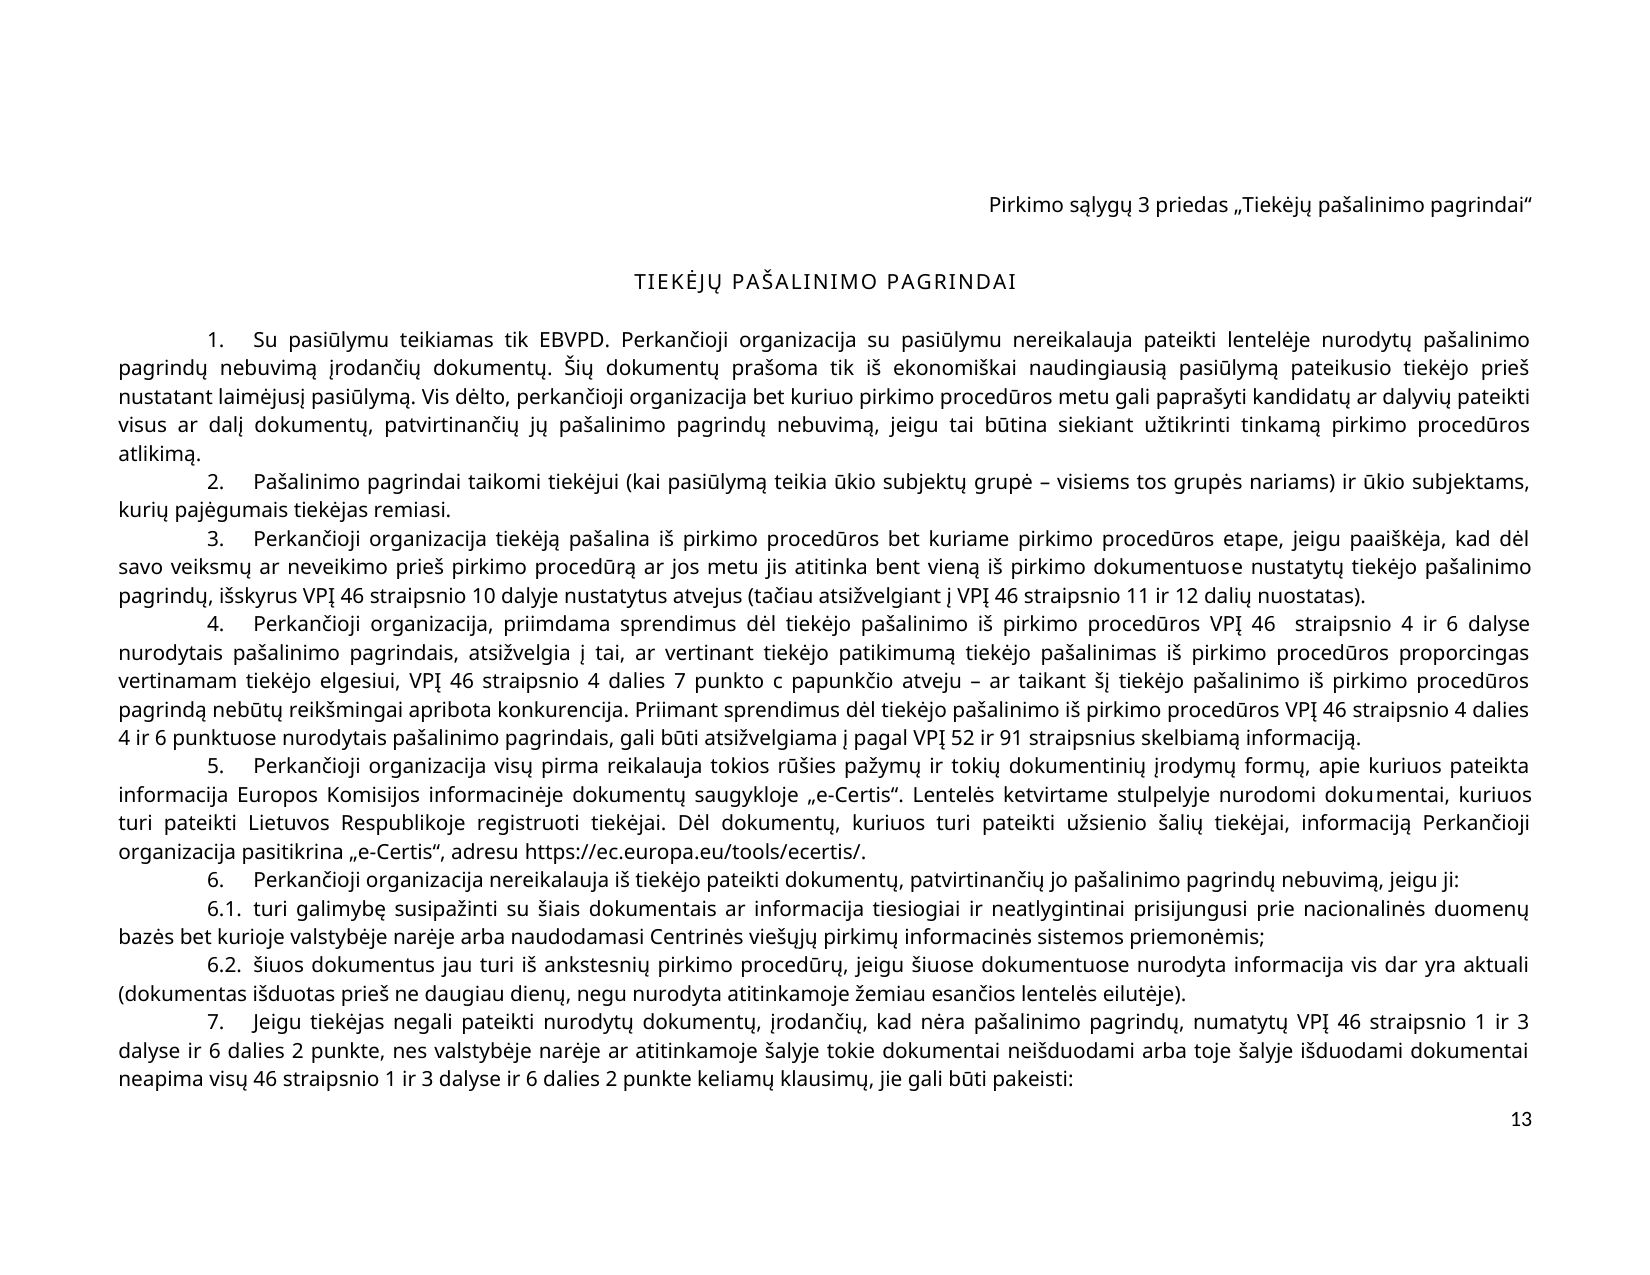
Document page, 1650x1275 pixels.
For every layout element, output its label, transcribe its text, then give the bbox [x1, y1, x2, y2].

list Perkančioji organizacija tiekėją pašalina iš pirkimo procedūros bet kuriame pirkimo procedūros etape, jeigu paaiškėja, kad dėl savo veiksmų ar neveikimo prieš pirkimo procedūrą ar jos metu jis atitinka bent vieną iš pirkimo dokumentuose nustatytų tiekėjo pašalinimo pagrindų, išskyrus VPĮ 46 straipsnio 10 dalyje nustatytus atvejus (tačiau atsižvelgiant į VPĮ 46 straipsnio 11 ir 12 dalių nuostatas). [118, 524, 1532, 609]
list Jeigu tiekėjas negali pateikti nurodytų dokumentų, įrodančių, kad nėra pašalinimo pagrindų, numatytų VPĮ 46 straipsnio 1 ir 3 dalyse ir 6 dalies 2 punkte, nes valstybėje narėje ar atitinkamoje šalyje tokie dokumentai neišduodami arba toje šalyje išduodami dokumentai neapima visų 46 straipsnio 1 ir 3 dalyse ir 6 dalies 2 punkte keliamų klausimų, jie gali būti pakeisti: [118, 1007, 1532, 1093]
subtitle TIEKĖJŲ PAŠALINIMO PAGRINDAI [118, 267, 1532, 296]
list Pašalinimo pagrindai taikomi tiekėjui (kai pasiūlymą teikia ūkio subjektų grupė – visiems tos grupės nariams) ir ūkio subjektams, kurių pajėgumais tiekėjas remiasi. [118, 467, 1532, 524]
list šiuos dokumentus jau turi iš ankstesnių pirkimo procedūrų, jeigu šiuose dokumentuose nurodyta informacija vis dar yra aktuali (dokumentas išduotas prieš ne daugiau dienų, negu nurodyta atitinkamoje žemiau esančios lentelės eilutėje). [118, 951, 1532, 1007]
list Perkančioji organizacija nereikalauja iš tiekėjo pateikti dokumentų, patvirtinančių jo pašalinimo pagrindų nebuvimą, jeigu ji: [118, 865, 1532, 894]
list Perkančioji organizacija, priimdama sprendimus dėl tiekėjo pašalinimo iš pirkimo procedūros VPĮ 46 straipsnio 4 ir 6 dalyse nurodytais pašalinimo pagrindais, atsižvelgia į tai, ar vertinant tiekėjo patikimumą tiekėjo pašalinimas iš pirkimo procedūros proporcingas vertinamam tiekėjo elgesiui, VPĮ 46 straipsnio 4 dalies 7 punkto c papunkčio atveju – ar taikant šį tiekėjo pašalinimo iš pirkimo procedūros pagrindą nebūtų reikšmingai apribota konkurencija. Priimant sprendimus dėl tiekėjo pašalinimo iš pirkimo procedūros VPĮ 46 straipsnio 4 dalies 4 ir 6 punktuose nurodytais pašalinimo pagrindais, gali būti atsižvelgiama į pagal VPĮ 52 ir 91 straipsnius skelbiamą informaciją. [118, 609, 1532, 752]
list turi galimybę susipažinti su šiais dokumentais ar informacija tiesiogiai ir neatlygintinai prisijungusi prie nacionalinės duomenų bazės bet kurioje valstybėje narėje arba naudodamasi Centrinės viešųjų pirkimų informacinės sistemos priemonėmis; [118, 894, 1532, 951]
list Perkančioji organizacija visų pirma reikalauja tokios rūšies pažymų ir tokių dokumentinių įrodymų formų, apie kuriuos pateikta informacija Europos Komisijos informacinėje dokumentų saugykloje „e-Certis“. Lentelės ketvirtame stulpelyje nurodomi dokumentai, kuriuos turi pateikti Lietuvos Respublikoje registruoti tiekėjai. Dėl dokumentų, kuriuos turi pateikti užsienio šalių tiekėjai, informaciją Perkančioji organizacija pasitikrina „e-Certis“, adresu https://ec.europa.eu/tools/ecertis/. [118, 752, 1532, 865]
subtitle Pirkimo sąlygų 3 priedas „Tiekėjų pašalinimo pagrindai“ [650, 190, 1532, 218]
list Su pasiūlymu teikiamas tik EBVPD. Perkančioji organizacija su pasiūlymu nereikalauja pateikti lentelėje nurodytų pašalinimo pagrindų nebuvimą įrodančių dokumentų. Šių dokumentų prašoma tik iš ekonomiškai naudingiausią pasiūlymą pateikusio tiekėjo prieš nustatant laimėjusį pasiūlymą. Vis dėlto, perkančioji organizacija bet kuriuo pirkimo procedūros metu gali paprašyti kandidatų ar dalyvių pateikti visus ar dalį dokumentų, patvirtinančių jų pašalinimo pagrindų nebuvimą, jeigu tai būtina siekiant užtikrinti tinkamą pirkimo procedūros atlikimą. [118, 325, 1532, 467]
